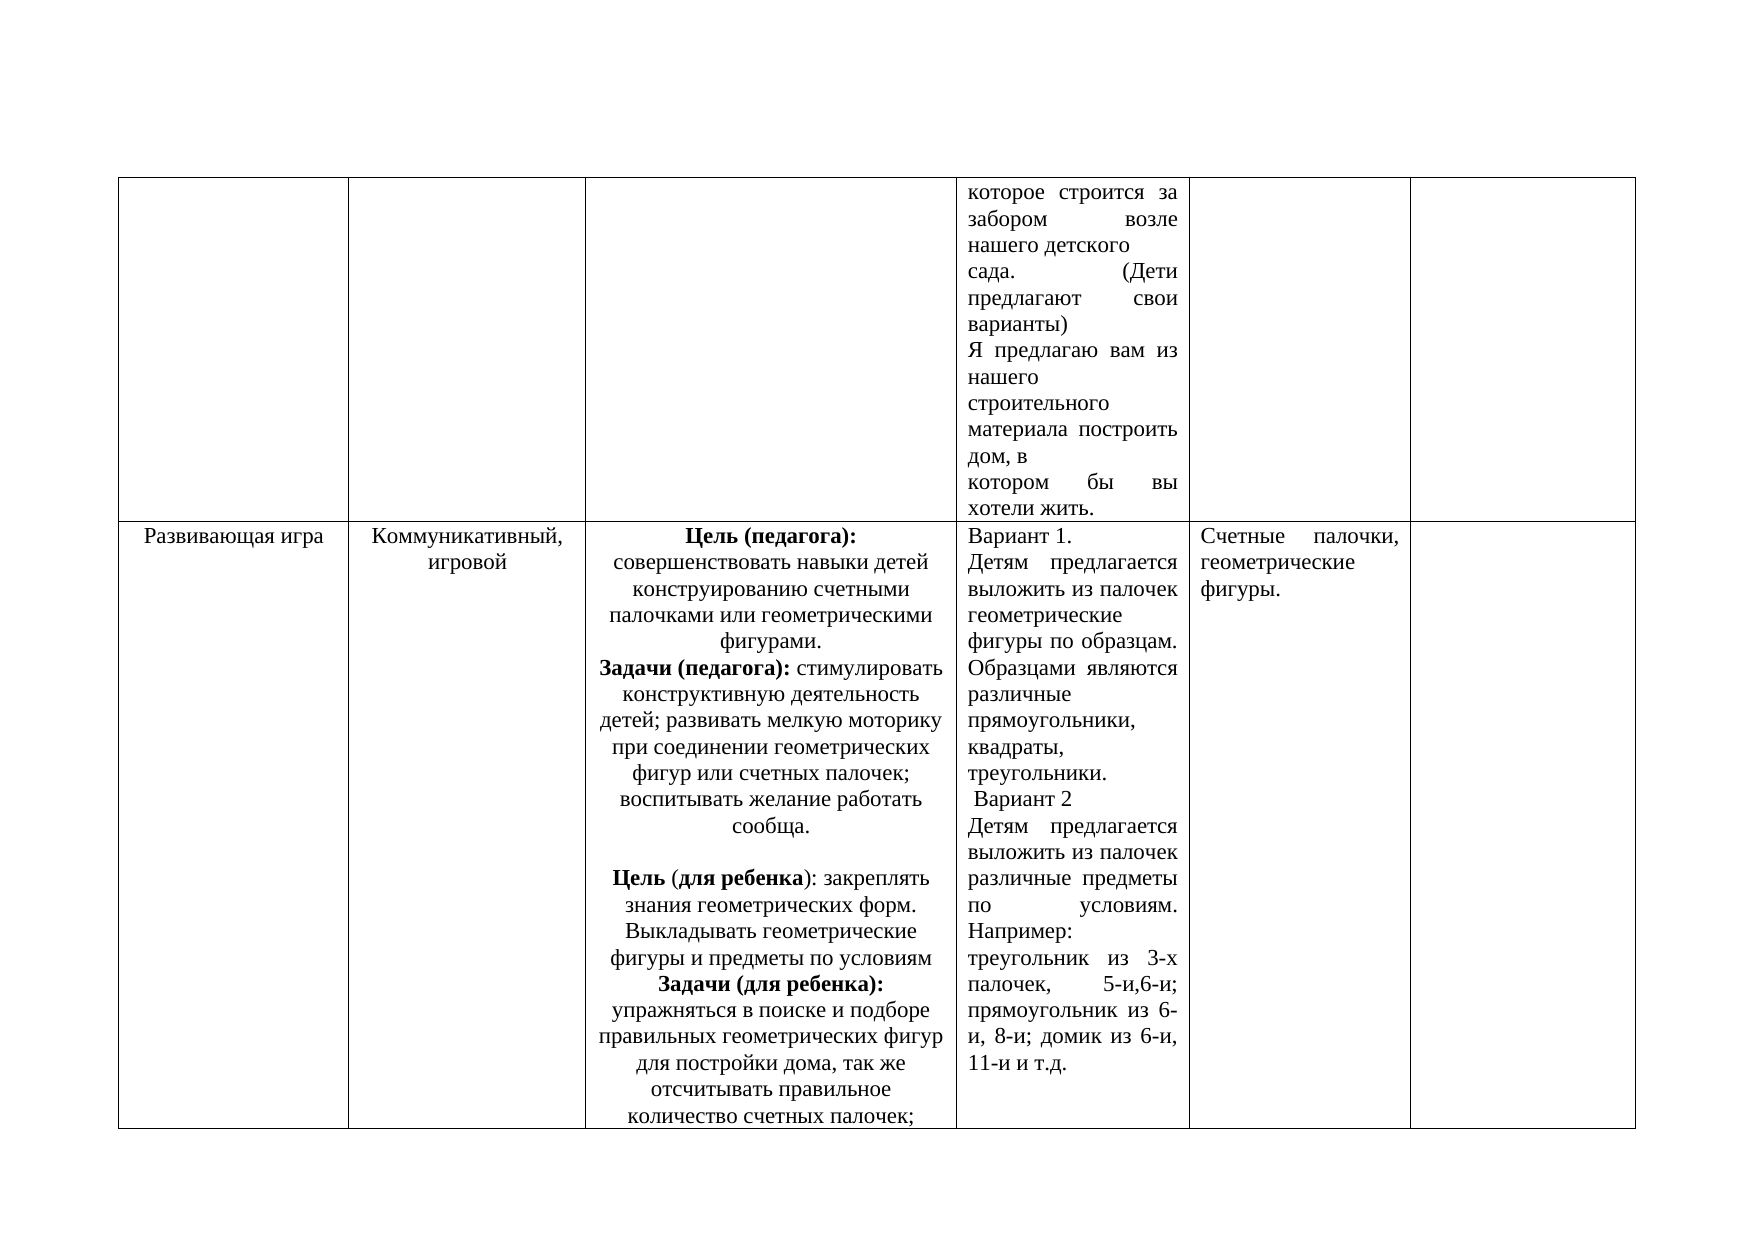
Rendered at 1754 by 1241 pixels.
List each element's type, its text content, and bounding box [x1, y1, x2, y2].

table_cell [1411, 522, 1635, 1128]
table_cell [349, 178, 585, 521]
table_cell Развивающая игра [119, 522, 348, 1128]
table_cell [1190, 522, 1410, 1128]
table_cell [586, 178, 956, 521]
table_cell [1190, 178, 1410, 521]
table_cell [349, 522, 585, 1128]
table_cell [957, 178, 1189, 521]
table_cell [957, 522, 1189, 1128]
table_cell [586, 522, 956, 1128]
table_cell [1411, 178, 1635, 521]
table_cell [119, 178, 348, 521]
